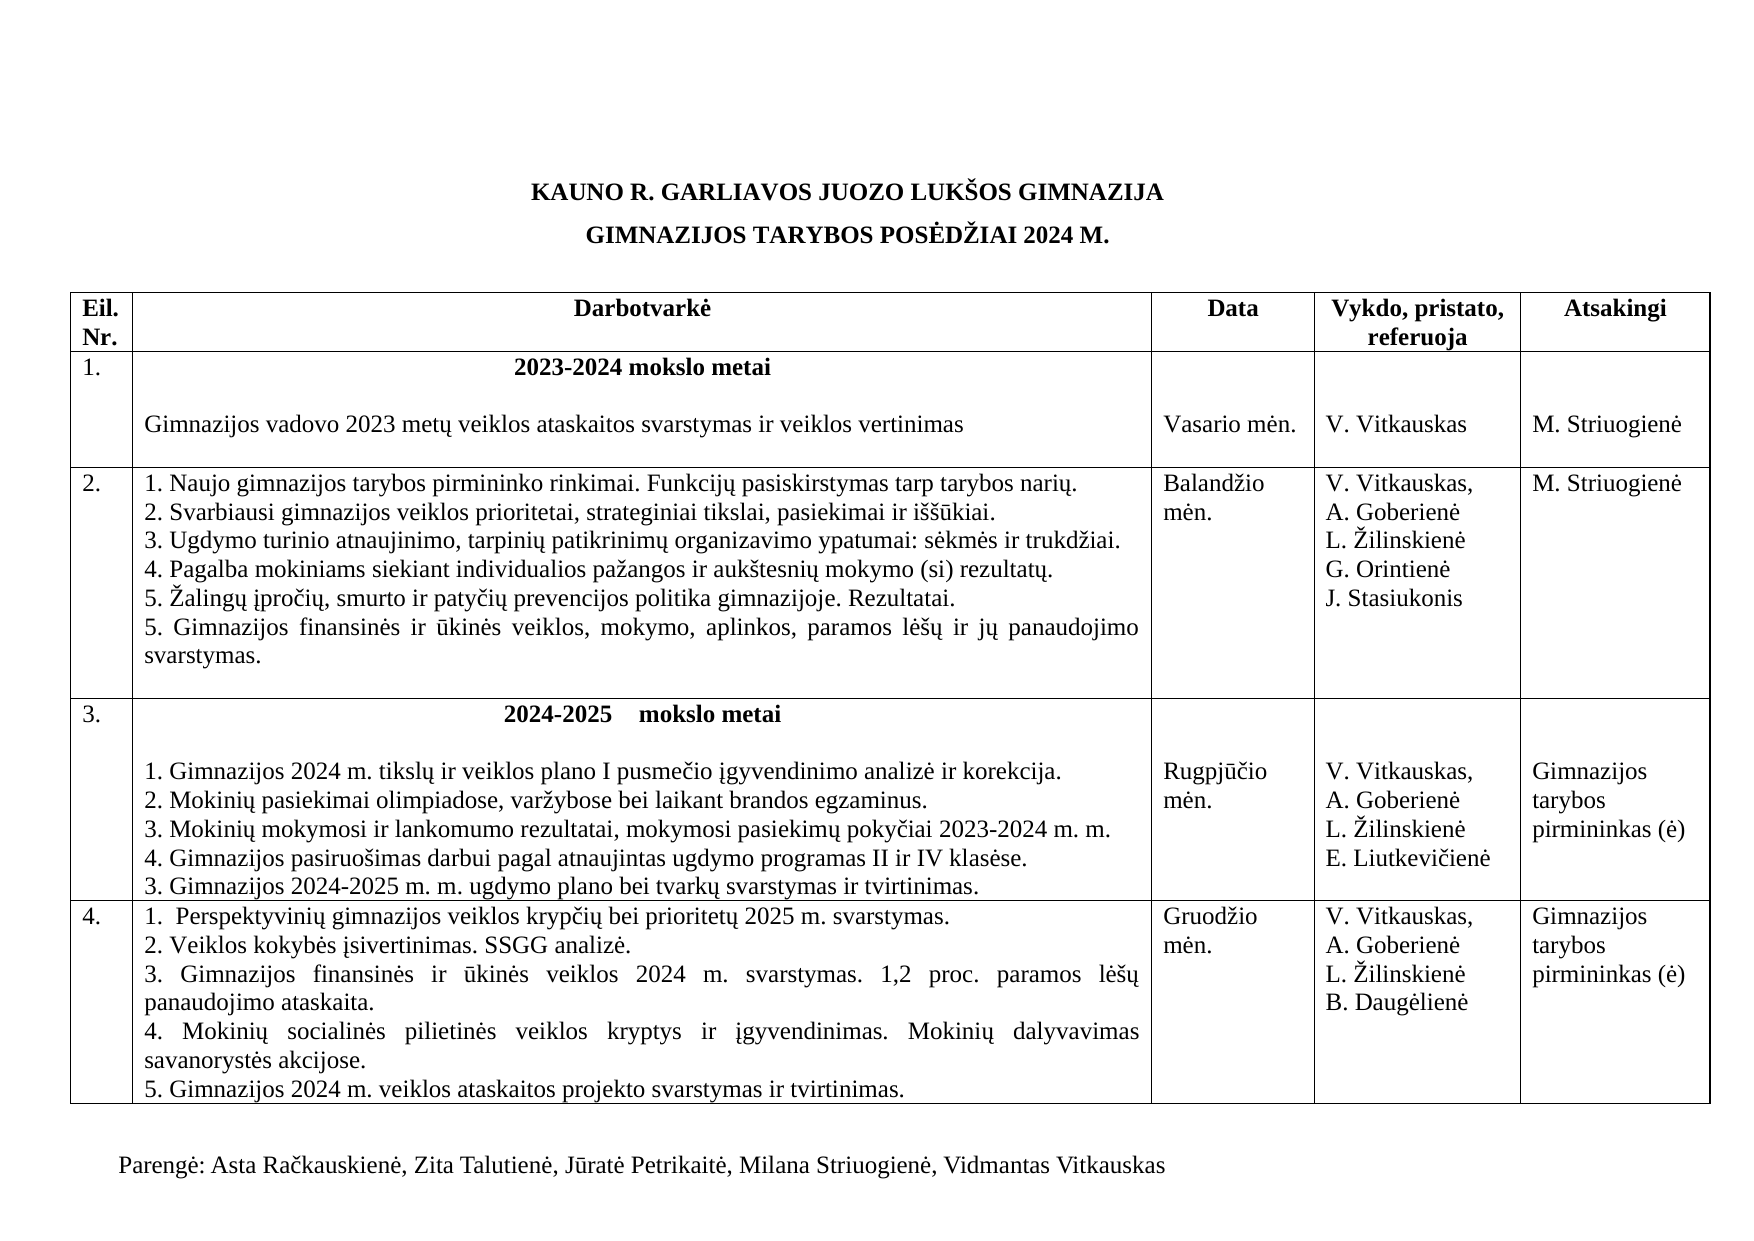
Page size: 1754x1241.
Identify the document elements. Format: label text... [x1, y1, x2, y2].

table_header Vykdo, pristato, referuoja [1315, 293, 1520, 351]
text KAUNO R. GARLIAVOS JUOZO LUKŠOS GIMNAZIJA [118, 177, 1577, 206]
table_header Data [1152, 293, 1314, 351]
table_cell V. Vitkauskas, A. Goberienė L. Žilinskienė G. Orintienė J. Stasiukonis [1315, 468, 1520, 698]
table_cell Rugpjūčio mėn. [1152, 699, 1314, 900]
table_cell V. Vitkauskas, A. Goberienė L. Žilinskienė E. Liutkevičienė [1315, 699, 1520, 900]
text Parengė: Asta Račkauskienė, Zita Talutienė, Jūratė Petrikaitė, Milana Striuogienė, Vidmantas Vitkauskas [118, 1150, 1577, 1179]
table_header Atsakingi [1521, 293, 1709, 351]
table_cell mokslo metai 1. Gimnazijos 2024 m. tikslų ir veiklos plano I pusmečio įgyvendinimo analizė ir korekcija. 2. Mokinių pasiekimai olimpiadose, varžybose bei laikant brandos egzaminus. 3. Mokinių mokymosi ir lankomumo rezultatai, mokymosi pasiekimų pokyčiai 2023-2024 m. m. 4. Gimnazijos pasiruošimas darbui pagal atnaujintas ugdymo programas II ir IV klasėse. 3. Gimnazijos 2024-2025 m. m. ugdymo plano bei tvarkų svarstymas ir tvirtinimas. [133, 699, 1151, 900]
table_cell 4. [71, 901, 132, 1102]
table_cell V. Vitkauskas [1315, 352, 1520, 467]
table_cell 1. Perspektyvinių gimnazijos veiklos krypčių bei prioritetų 2025 m. svarstymas. 2. Veiklos kokybės įsivertinimas. SSGG analizė. 3. Gimnazijos finansinės ir ūkinės veiklos 2024 m. svarstymas. 1,2 proc. paramos lėšų panaudojimo ataskaita. 4. Mokinių socialinės pilietinės veiklos kryptys ir įgyvendinimas. Mokinių dalyvavimas savanorystės akcijose. 5. Gimnazijos 2024 m. veiklos ataskaitos projekto svarstymas ir tvirtinimas. [133, 901, 1151, 1102]
table_header Eil. Nr. [71, 293, 132, 351]
table_cell 1. Naujo gimnazijos tarybos pirmininko rinkimai. Funkcijų pasiskirstymas tarp tarybos narių. 2. Svarbiausi gimnazijos veiklos prioritetai, strateginiai tikslai, pasiekimai ir iššūkiai. 3. Ugdymo turinio atnaujinimo, tarpinių patikrinimų organizavimo ypatumai: sėkmės ir trukdžiai. 4. Pagalba mokiniams siekiant individualios pažangos ir aukštesnių mokymo (si) rezultatų. 5. Žalingų įpročių, smurto ir patyčių prevencijos politika gimnazijoje. Rezultatai. 5. Gimnazijos finansinės ir ūkinės veiklos, mokymo, aplinkos, paramos lėšų ir jų panaudojimo svarstymas. [133, 468, 1151, 698]
table_cell Gruodžio mėn. [1152, 901, 1314, 1102]
table_cell 2023-2024 mokslo metai Gimnazijos vadovo 2023 metų veiklos ataskaitos svarstymas ir veiklos vertinimas [133, 352, 1151, 467]
table_cell Gimnazijos tarybos pirmininkas (ė) [1521, 901, 1709, 1102]
table_cell 3. [71, 699, 132, 900]
table_cell 2. [71, 468, 132, 698]
table_cell M. Striuogienė [1521, 352, 1709, 467]
table_cell Gimnazijos tarybos pirmininkas (ė) [1521, 699, 1709, 900]
table_cell 1. [71, 352, 132, 467]
table_cell Vasario mėn. [1152, 352, 1314, 467]
table_cell V. Vitkauskas, A. Goberienė L. Žilinskienė B. Daugėlienė [1315, 901, 1520, 1102]
table_cell M. Striuogienė [1521, 468, 1709, 698]
table_header Darbotvarkė [133, 293, 1151, 351]
table_cell Balandžio mėn. [1152, 468, 1314, 698]
text GIMNAZIJOS TARYBOS POSĖDŽIAI 2024 M. [118, 220, 1577, 249]
